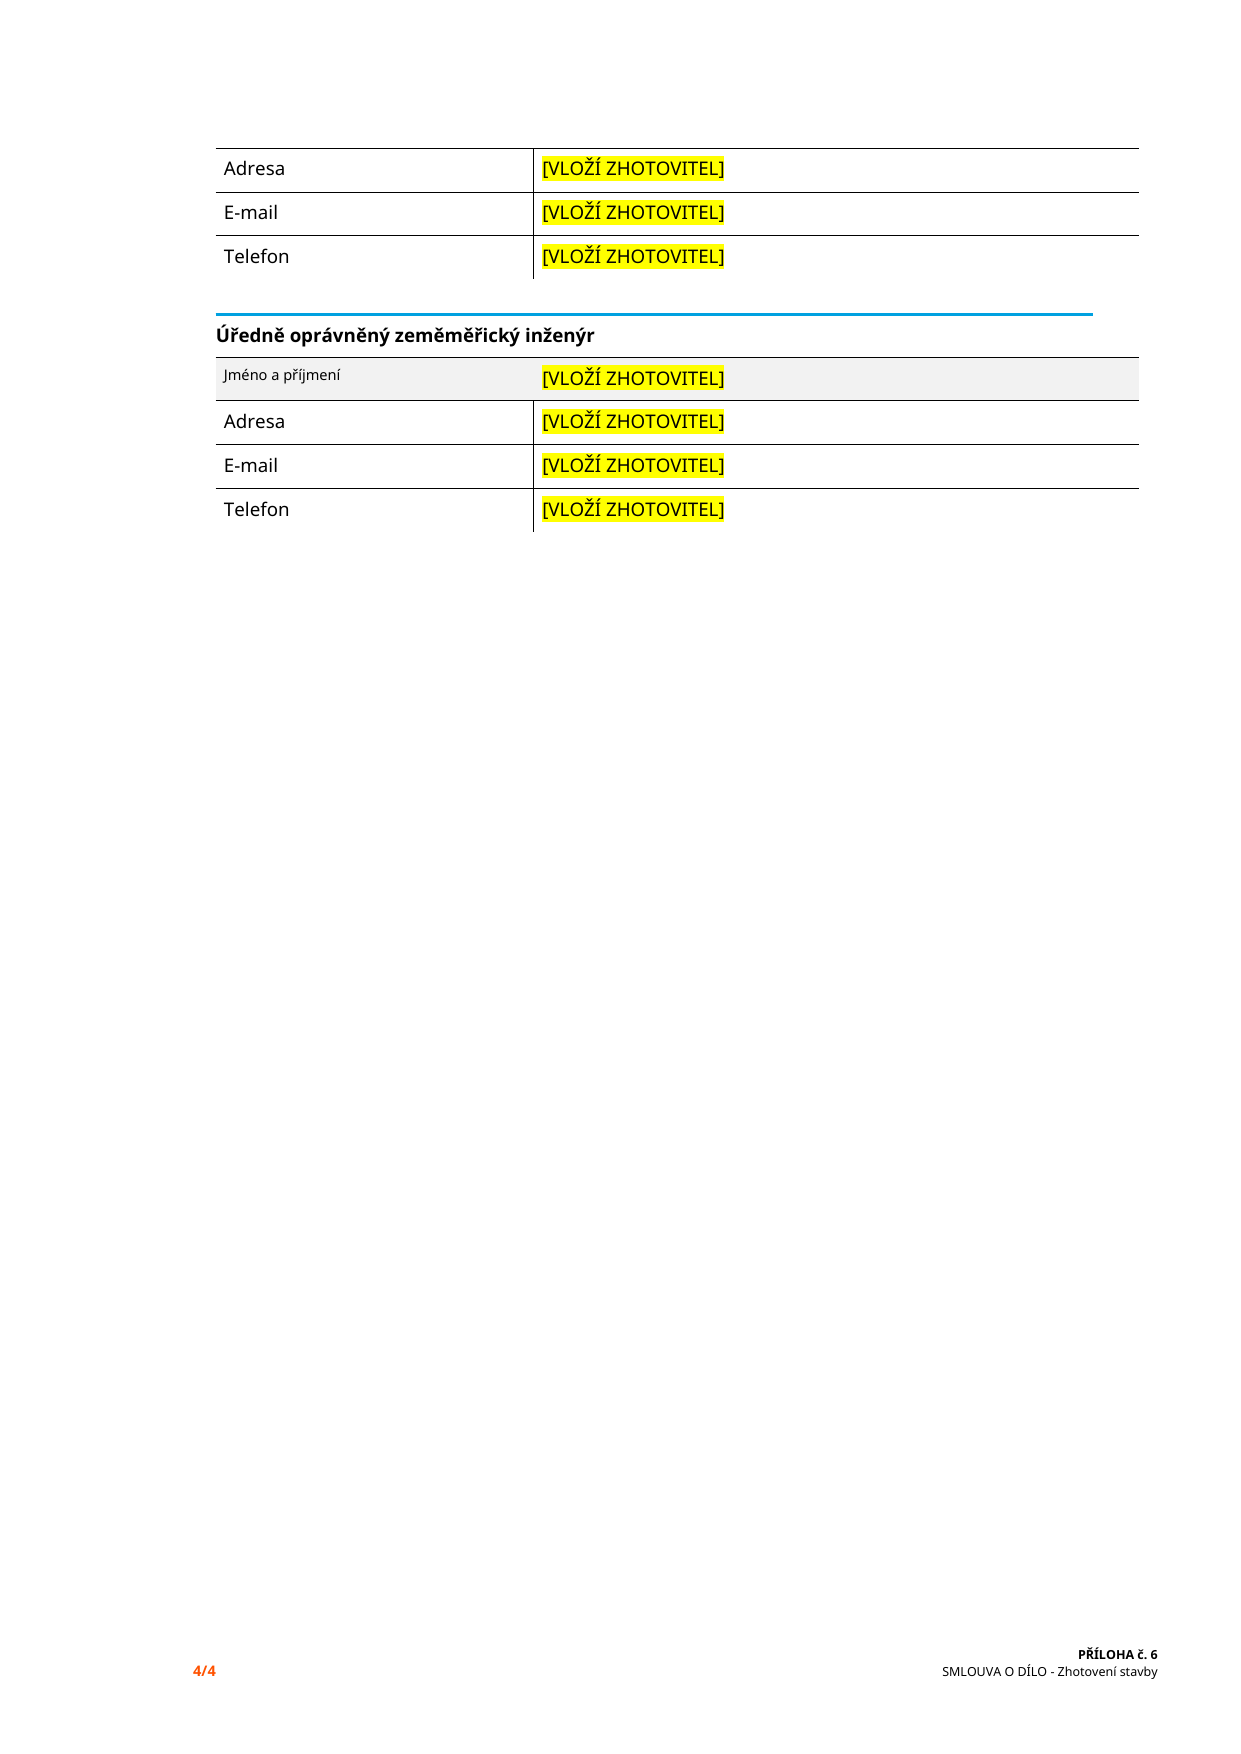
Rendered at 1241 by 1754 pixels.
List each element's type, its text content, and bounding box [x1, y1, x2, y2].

table_cell [VLOŽÍ ZHOTOVITEL] [534, 401, 1139, 444]
table_cell Adresa [216, 401, 533, 444]
table_cell Telefon [216, 236, 533, 279]
table_cell [VLOŽÍ ZHOTOVITEL] [534, 489, 1139, 532]
table_cell [VLOŽÍ ZHOTOVITEL] [534, 193, 1139, 235]
table_cell [VLOŽÍ ZHOTOVITEL] [534, 149, 1139, 191]
table_cell [VLOŽÍ ZHOTOVITEL] [534, 236, 1139, 279]
table_header Jméno a příjmení [216, 358, 534, 400]
table_cell Telefon [216, 489, 533, 532]
text Úředně oprávněný zeměměřický inženýr [216, 316, 1093, 348]
table_cell E-mail [216, 445, 533, 488]
table_cell E-mail [216, 193, 533, 235]
table_cell Adresa [216, 149, 533, 191]
table_cell [VLOŽÍ ZHOTOVITEL] [534, 445, 1139, 488]
table_header [VLOŽÍ ZHOTOVITEL] [534, 358, 1139, 400]
